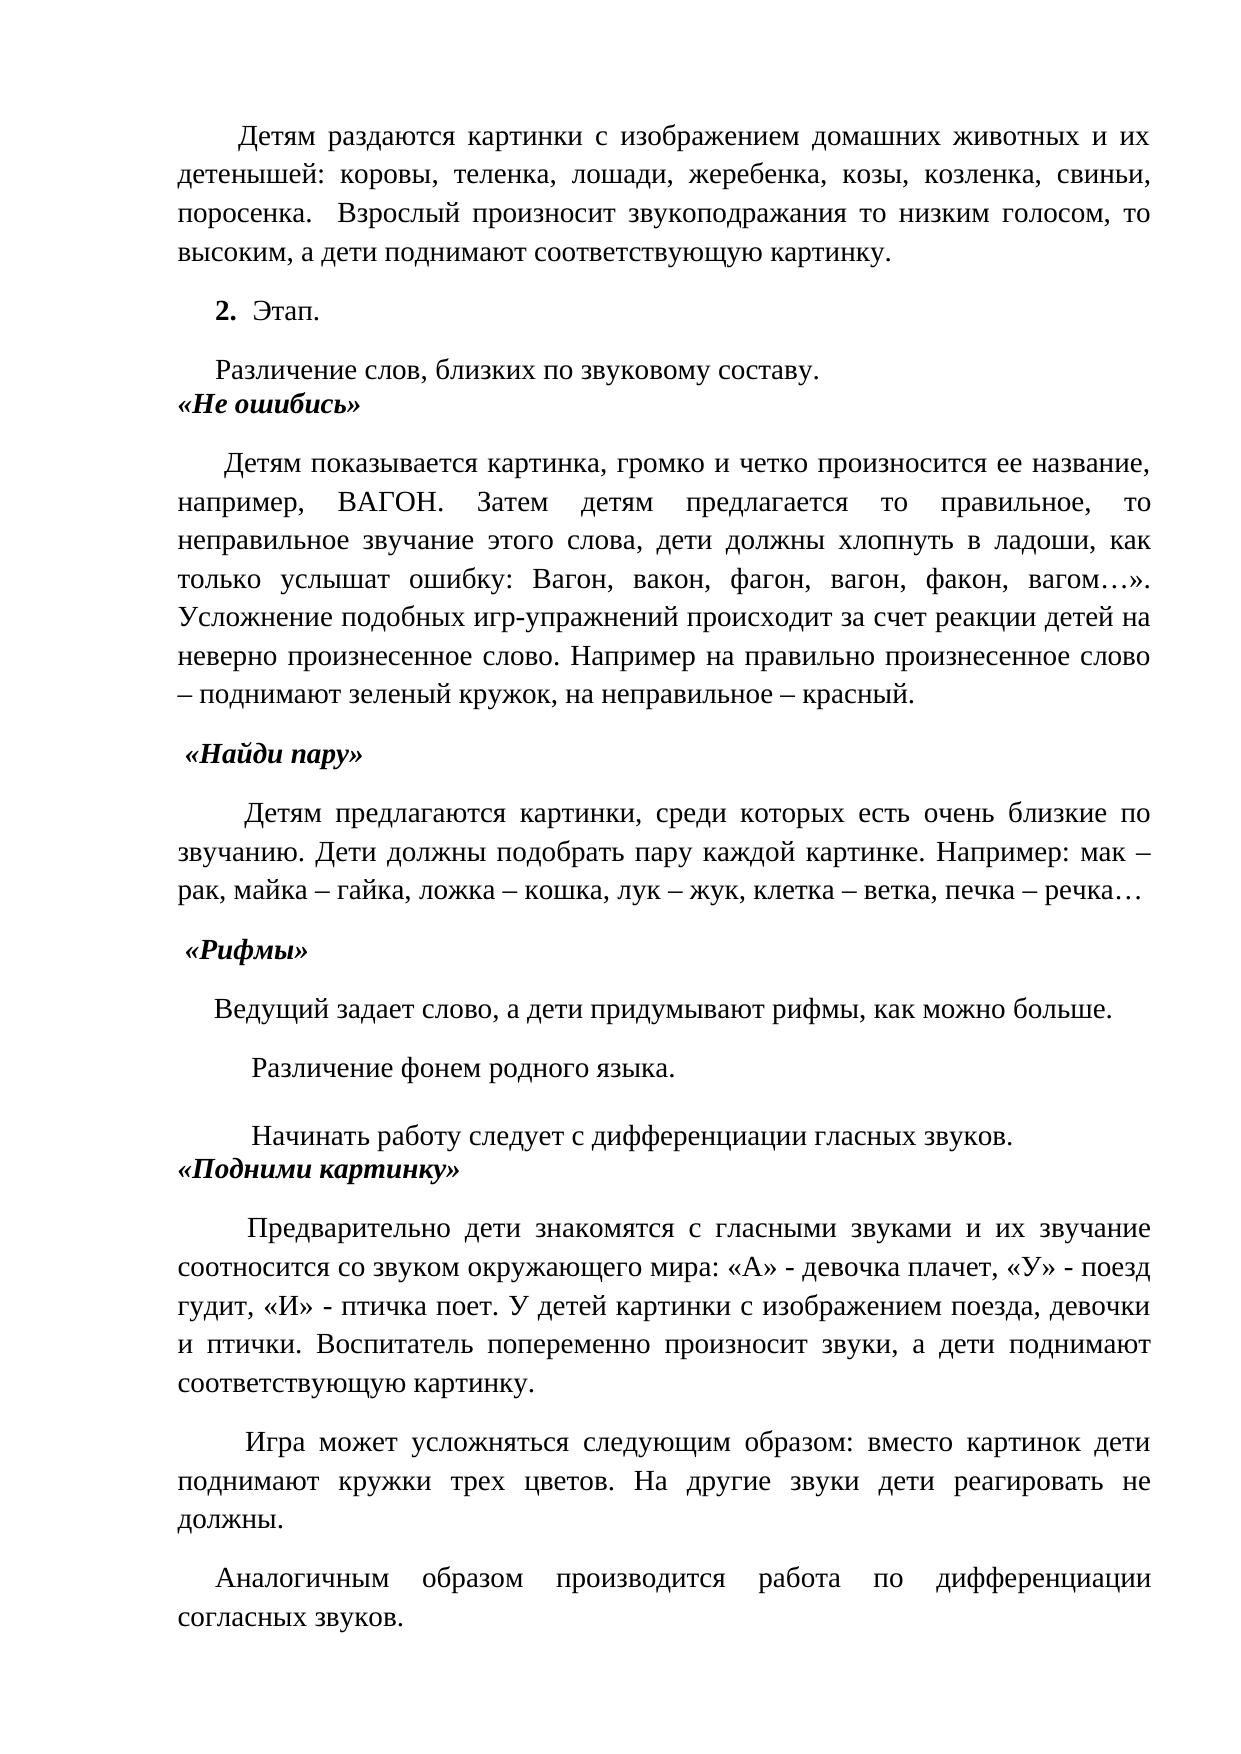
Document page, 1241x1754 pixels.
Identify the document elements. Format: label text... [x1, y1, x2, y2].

text «Найди пару» [177, 736, 1152, 769]
text Предварительно дети знакомятся с гласными звуками и их звучание соотносится со звуком окружающего мира: «А» - девочка плачет, «У» - поезд гудит, «И» - птичка поет. У детей картинки с изображением поезда, девочки и птички. Воспитатель попеременно произносит звуки, а дети поднимают соответствующую картинку. [177, 1211, 1152, 1398]
text «Не ошибись» [177, 386, 1152, 419]
text «Рифмы» [177, 932, 1152, 965]
text «Подними картинку» [177, 1151, 1152, 1185]
list Этап. [215, 293, 1152, 327]
text Детям раздаются картинки с изображением домашних животных и их детенышей: коровы, теленка, лошади, жеребенка, козы, козленка, свиньи, поросенка. Взрослый произносит звукоподражания то низким голосом, то высоким, а дети поднимают соответствующую картинку. [177, 118, 1152, 267]
text Детям предлагаются картинки, среди которых есть очень близкие по звучанию. Дети должны подобрать пару каждой картинке. Например: мак – рак, майка – гайка, ложка – кошка, лук – жук, клетка – ветка, печка – речка… [177, 795, 1152, 906]
text Различение фонем родного языка. [177, 1051, 1152, 1084]
text Начинать работу следует с дифференциации гласных звуков. [177, 1118, 1152, 1151]
text Ведущий задает слово, а дети придумывают рифмы, как можно больше. [177, 991, 1152, 1025]
text Различение слов, близких по звуковому составу. [215, 352, 1152, 386]
text Аналогичным образом производится работа по дифференциации согласных звуков. [177, 1561, 1152, 1633]
text Игра может усложняться следующим образом: вместо картинок дети поднимают кружки трех цветов. На другие звуки дети реагировать не должны. [177, 1424, 1152, 1535]
text Детям показывается картинка, громко и четко произносится ее название, например, ВАГОН. Затем детям предлагается то правильное, то неправильное звучание этого слова, дети должны хлопнуть в ладоши, как только услышат ошибку: Вагон, вакон, фагон, вагон, факон, вагом…». Усложнение подобных игр-упражнений происходит за счет реакции детей на неверно произнесенное слово. Например на правильно произнесенное слово – поднимают зеленый кружок, на неправильное – красный. [177, 445, 1152, 710]
